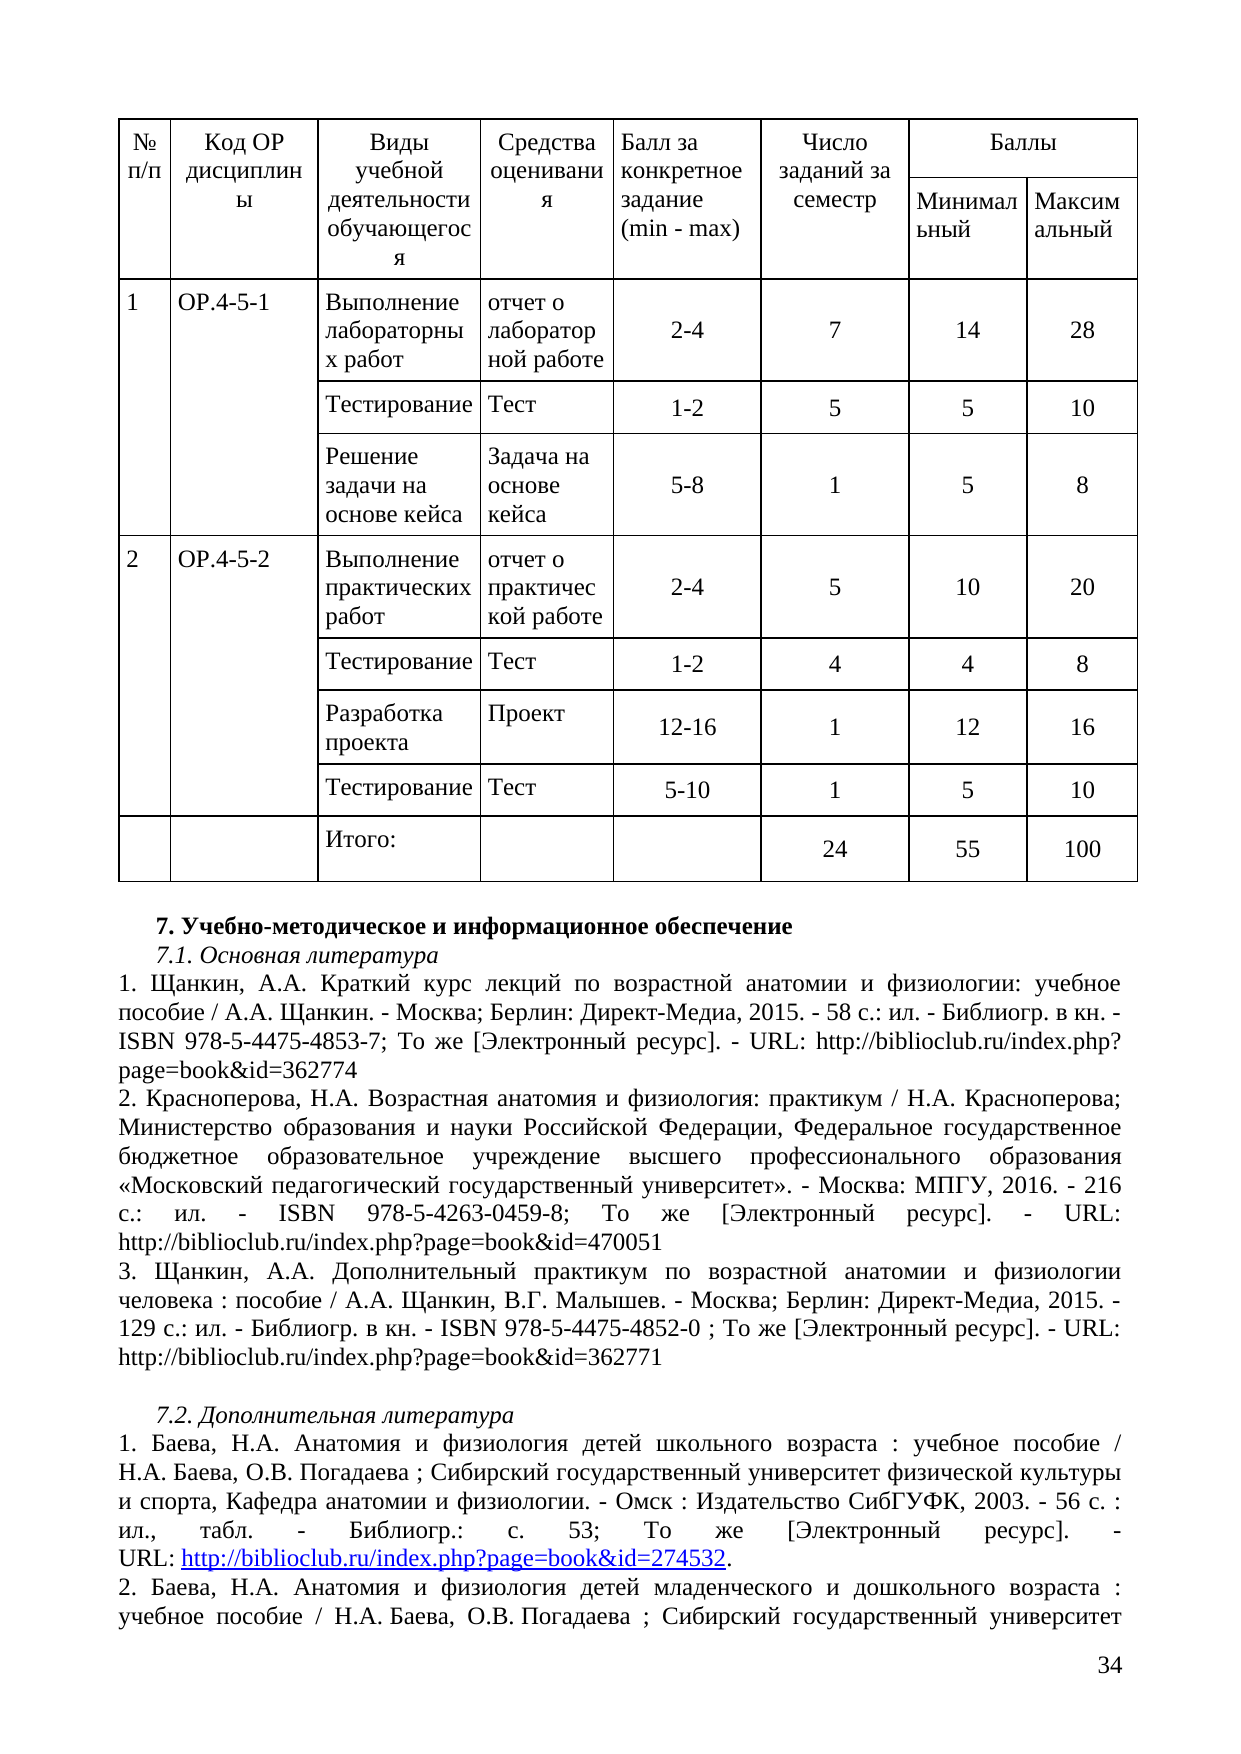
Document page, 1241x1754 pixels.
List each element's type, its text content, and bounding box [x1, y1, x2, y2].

table_header Виды учебной деятельности обучающегося [319, 120, 480, 278]
table_cell 1 [120, 280, 170, 535]
table_cell 5 [910, 382, 1026, 432]
table_cell Выполнение практических работ [319, 536, 480, 637]
table_cell 2 [120, 536, 170, 815]
text 1. Баева, Н.А. Анатомия и физиология детей школьного возраста : учебное пособие / Н.А. Баева, О.В. Погадаева ; Сибирский государственный университет физической культуры и спорта, Кафедра анатомии и физиологии. - Омск : Издательство СибГУФК, 2003. - 56 с. : ил., табл. - Библиогр.: с. 53; То же [Электронный ресурс]. - URL: http://biblioclub.ru/index.php?page=book&id=274532. [118, 1428, 1122, 1572]
table_cell 55 [910, 817, 1026, 881]
table_cell 5-8 [614, 434, 760, 535]
table_cell Тестирование [319, 382, 480, 432]
table_cell 24 [762, 817, 908, 881]
table_cell отчет о практической работе [481, 536, 613, 637]
text 1. Щанкин, А.А. Краткий курс лекций по возрастной анатомии и физиологии: учебное пособие / А.А. Щанкин. - Москва; Берлин: Директ-Медиа, 2015. - 58 с.: ил. - Библиогр. в кн. - ISBN 978-5-4475-4853-7; То же [Электронный ресурс]. - URL: http://biblioclub.ru/index.php?page=book&id=362774 [118, 968, 1122, 1083]
table_cell 5 [762, 382, 908, 432]
table_cell 4 [762, 639, 908, 689]
table_cell [171, 817, 317, 881]
table_header Средства оценивания [481, 120, 613, 278]
table_cell ОР.4-5-1 [171, 280, 317, 535]
table_cell Тест [481, 765, 613, 815]
table_cell 5 [910, 765, 1026, 815]
table_header Код ОР дисциплины [171, 120, 317, 278]
table_cell 8 [1028, 639, 1137, 689]
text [118, 1572, 1122, 1630]
table_header Балл за конкретное задание (min - max) [614, 120, 760, 278]
table_cell 28 [1028, 280, 1137, 380]
table_cell Тестирование [319, 639, 480, 689]
table_cell 8 [1028, 434, 1137, 535]
table_cell Тестирование [319, 765, 480, 815]
table_cell Разработка проекта [319, 691, 480, 763]
table_cell Тест [481, 639, 613, 689]
table_cell 20 [1028, 536, 1137, 637]
table_cell 7 [762, 280, 908, 380]
table_cell 2-4 [614, 280, 760, 380]
table_cell 4 [910, 639, 1026, 689]
table_cell [120, 817, 170, 881]
table_cell 1 [762, 434, 908, 535]
table_cell Тест [481, 382, 613, 432]
subtitle 7.2. Дополнительная литература [118, 1400, 1122, 1428]
table_cell 1-2 [614, 382, 760, 432]
table_cell 2-4 [614, 536, 760, 637]
table_cell 5 [762, 536, 908, 637]
subtitle 7.1. Основная литература [118, 940, 1122, 968]
table_cell Задача на основе кейса [481, 434, 613, 535]
table_cell 100 [1028, 817, 1137, 881]
table_cell 10 [910, 536, 1026, 637]
table_cell 5 [910, 434, 1026, 535]
table_cell 5-10 [614, 765, 760, 815]
table_cell 16 [1028, 691, 1137, 763]
table_cell 1 [762, 765, 908, 815]
table_cell Минимальный [910, 178, 1026, 278]
table_cell отчет о лабораторной работе [481, 280, 613, 380]
text 2. Красноперова, Н.А. Возрастная анатомия и физиология: практикум / Н.А. Красноперова; Министерство образования и науки Российской Федерации, Федеральное государственное бюджетное образовательное учреждение высшего профессионального образования «Московский педагогический государственный университет». - Москва: МПГУ, 2016. - 216 с.: ил. - ISBN 978-5-4263-0459-8; То же [Электронный ресурс]. - URL: http://biblioclub.ru/index.php?page=book&id=470051 [118, 1083, 1122, 1256]
table_cell 1 [762, 691, 908, 763]
table_cell [481, 817, 613, 881]
table_header Число заданий за семестр [762, 120, 908, 278]
table_header Баллы [910, 120, 1137, 177]
table_cell Решение задачи на основе кейса [319, 434, 480, 535]
text 3. Щанкин, А.А. Дополнительный практикум по возрастной анатомии и физиологии человека : пособие / А.А. Щанкин, В.Г. Малышев. - Москва; Берлин: Директ-Медиа, 2015. - 129 с.: ил. - Библиогр. в кн. - ISBN 978-5-4475-4852-0 ; То же [Электронный ресурс]. - URL: http://biblioclub.ru/index.php?page=book&id=362771 [118, 1256, 1122, 1371]
table_cell 12-16 [614, 691, 760, 763]
table_cell Выполнение лабораторных работ [319, 280, 480, 380]
table_cell Итого: [319, 817, 480, 881]
table_cell 1-2 [614, 639, 760, 689]
table_cell Проект [481, 691, 613, 763]
table_cell 12 [910, 691, 1026, 763]
table_cell 10 [1028, 382, 1137, 432]
subtitle 7. Учебно-методическое и информационное обеспечение [118, 911, 1122, 940]
table_cell 14 [910, 280, 1026, 380]
table_cell 10 [1028, 765, 1137, 815]
table_header № п/п [120, 120, 170, 278]
table_cell [614, 817, 760, 881]
table_cell Максимальный [1028, 178, 1137, 278]
table_cell ОР.4-5-2 [171, 536, 317, 815]
